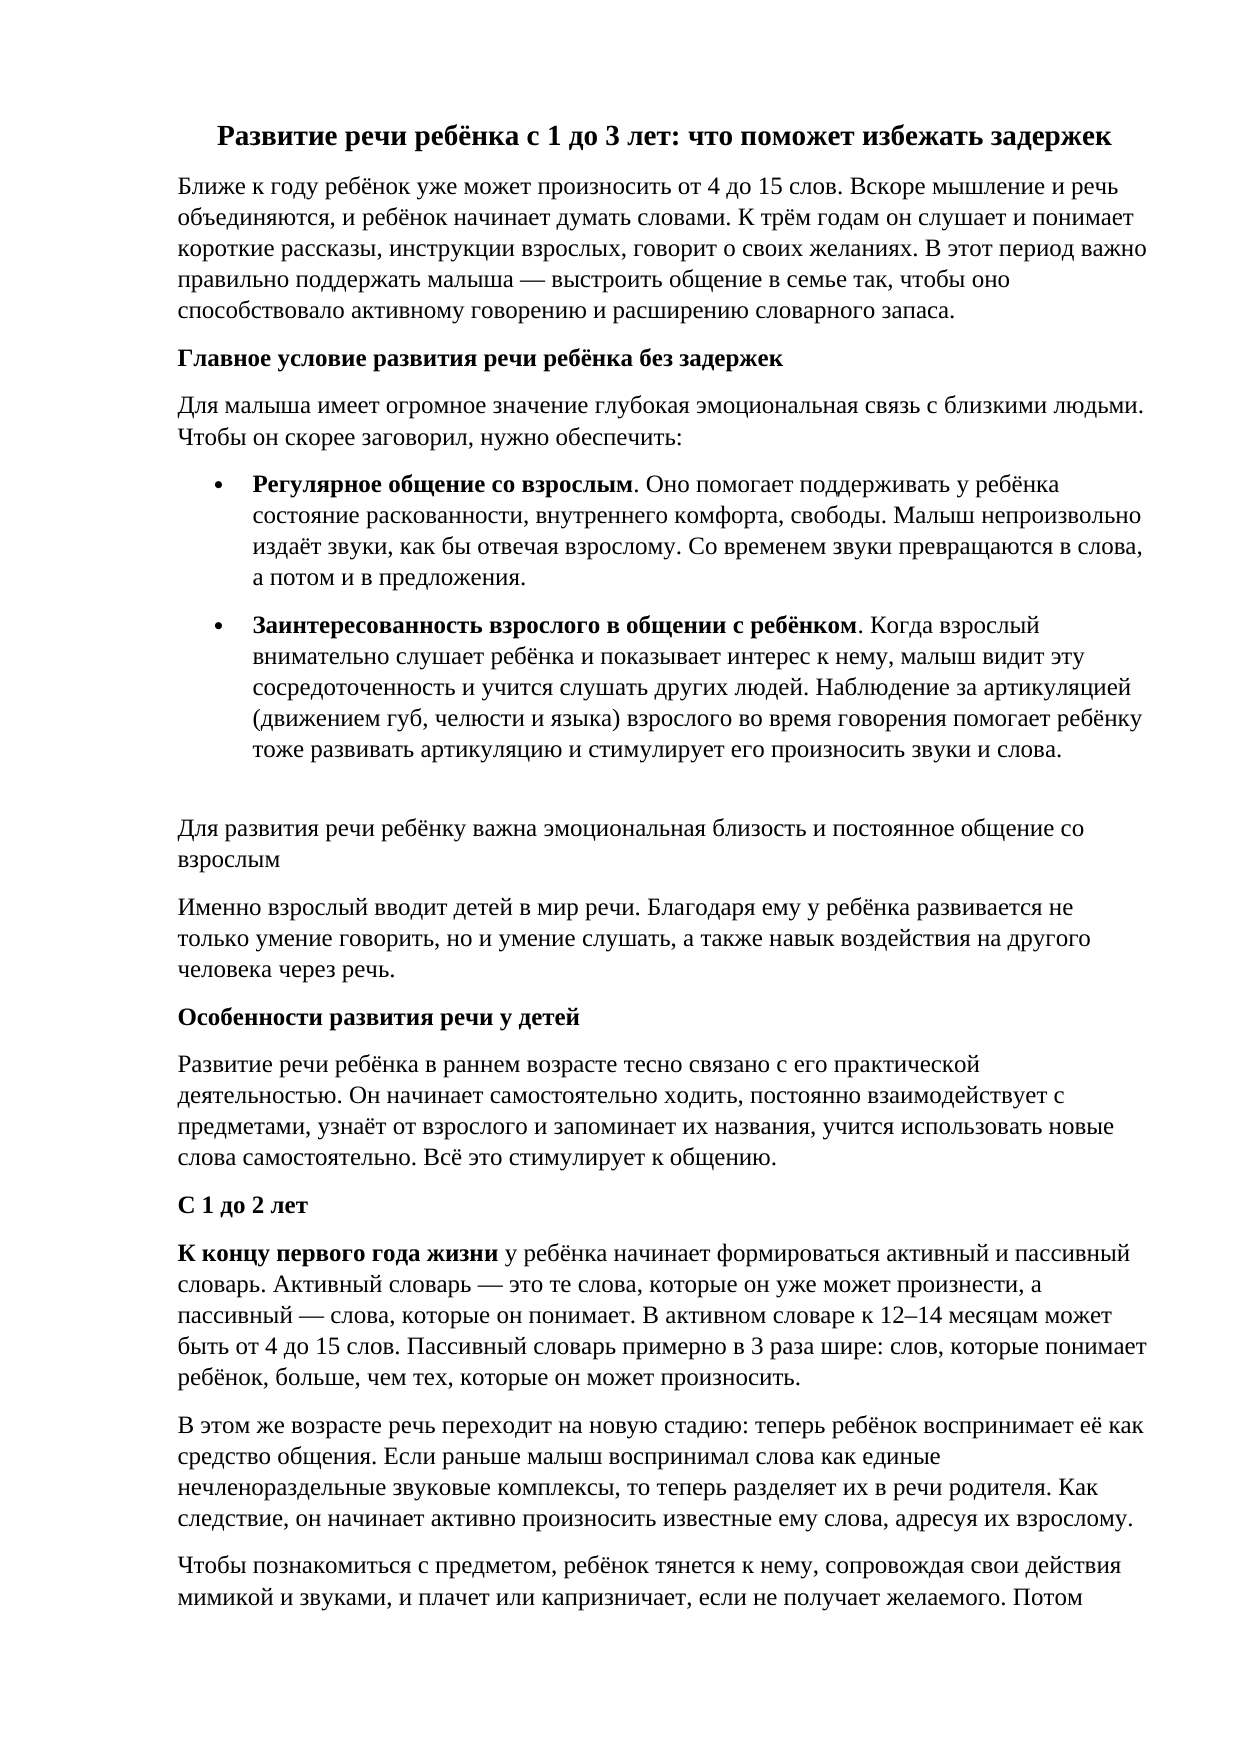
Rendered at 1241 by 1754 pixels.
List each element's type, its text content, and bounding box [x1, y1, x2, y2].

text Именно взрослый вводит детей в мир речи. Благодаря ему у ребёнка развивается не только умение говорить, но и умение слушать, а также навык воздействия на другого человека через речь. [177, 892, 1152, 983]
text Особенности развития речи у детей [177, 1002, 1152, 1030]
text Главное условие развития речи ребёнка без задержек [177, 343, 1152, 372]
text С 1 до 2 лет [177, 1190, 1152, 1219]
text Для малыша имеет огромное значение глубокая эмоциональная связь с близкими людьми. Чтобы он скорее заговорил, нужно обеспечить: [177, 391, 1152, 450]
list Регулярное общение со взрослым. Оно помогает поддерживать у ребёнка состояние раскованности, внутреннего комфорта, свободы. Малыш непроизвольно издаёт звуки, как бы отвечая взрослому. Со временем звуки превращаются в слова, а потом и в предложения. [215, 469, 1152, 591]
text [177, 1551, 1152, 1610]
text Развитие речи ребёнка в раннем возрасте тесно связано с его практической деятельностью. Он начинает самостоятельно ходить, постоянно взаимодействует с предметами, узнаёт от взрослого и запоминает их названия, учится использовать новые слова самостоятельно. Всё это стимулирует к общению. [177, 1049, 1152, 1171]
text Развитие речи ребёнка с 1 до 3 лет: что поможет избежать задержек [177, 118, 1152, 152]
text К концу первого года жизни у ребёнка начинает формироваться активный и пассивный словарь. Активный словарь — это те слова, которые он уже может произнести, а пассивный — слова, которые он понимает. В активном словаре к 12–14 месяцам может быть от 4 до 15 слов. Пассивный словарь примерно в 3 раза шире: слов, которые понимает ребёнок, больше, чем тех, которые он может произносить. [177, 1238, 1152, 1391]
text Для развития речи ребёнку важна эмоциональная близость и постоянное общение со взрослым [177, 782, 1152, 873]
list Заинтересованность взрослого в общении с ребёнком. Когда взрослый внимательно слушает ребёнка и показывает интерес к нему, малыш видит эту сосредоточенность и учится слушать других людей. Наблюдение за артикуляцией (движением губ, челюсти и языка) взрослого во время говорения помогает ребёнку тоже развивать артикуляцию и стимулирует его произносить звуки и слова. [215, 610, 1152, 763]
text Ближе к году ребёнок уже может произносить от 4 до 15 слов. Вскоре мышление и речь объединяются, и ребёнок начинает думать словами. К трём годам он слушает и понимает короткие рассказы, инструкции взрослых, говорит о своих желаниях. В этот период важно правильно поддержать малыша — выстроить общение в семье так, чтобы оно способствовало активному говорению и расширению словарного запаса. [177, 171, 1152, 324]
text В этом же возрасте речь переходит на новую стадию: теперь ребёнок воспринимает её как средство общения. Если раньше малыш воспринимал слова как единые нечленораздельные звуковые комплексы, то теперь разделяет их в речи родителя. Как следствие, он начинает активно произносить известные ему слова, адресуя их взрослому. [177, 1410, 1152, 1532]
